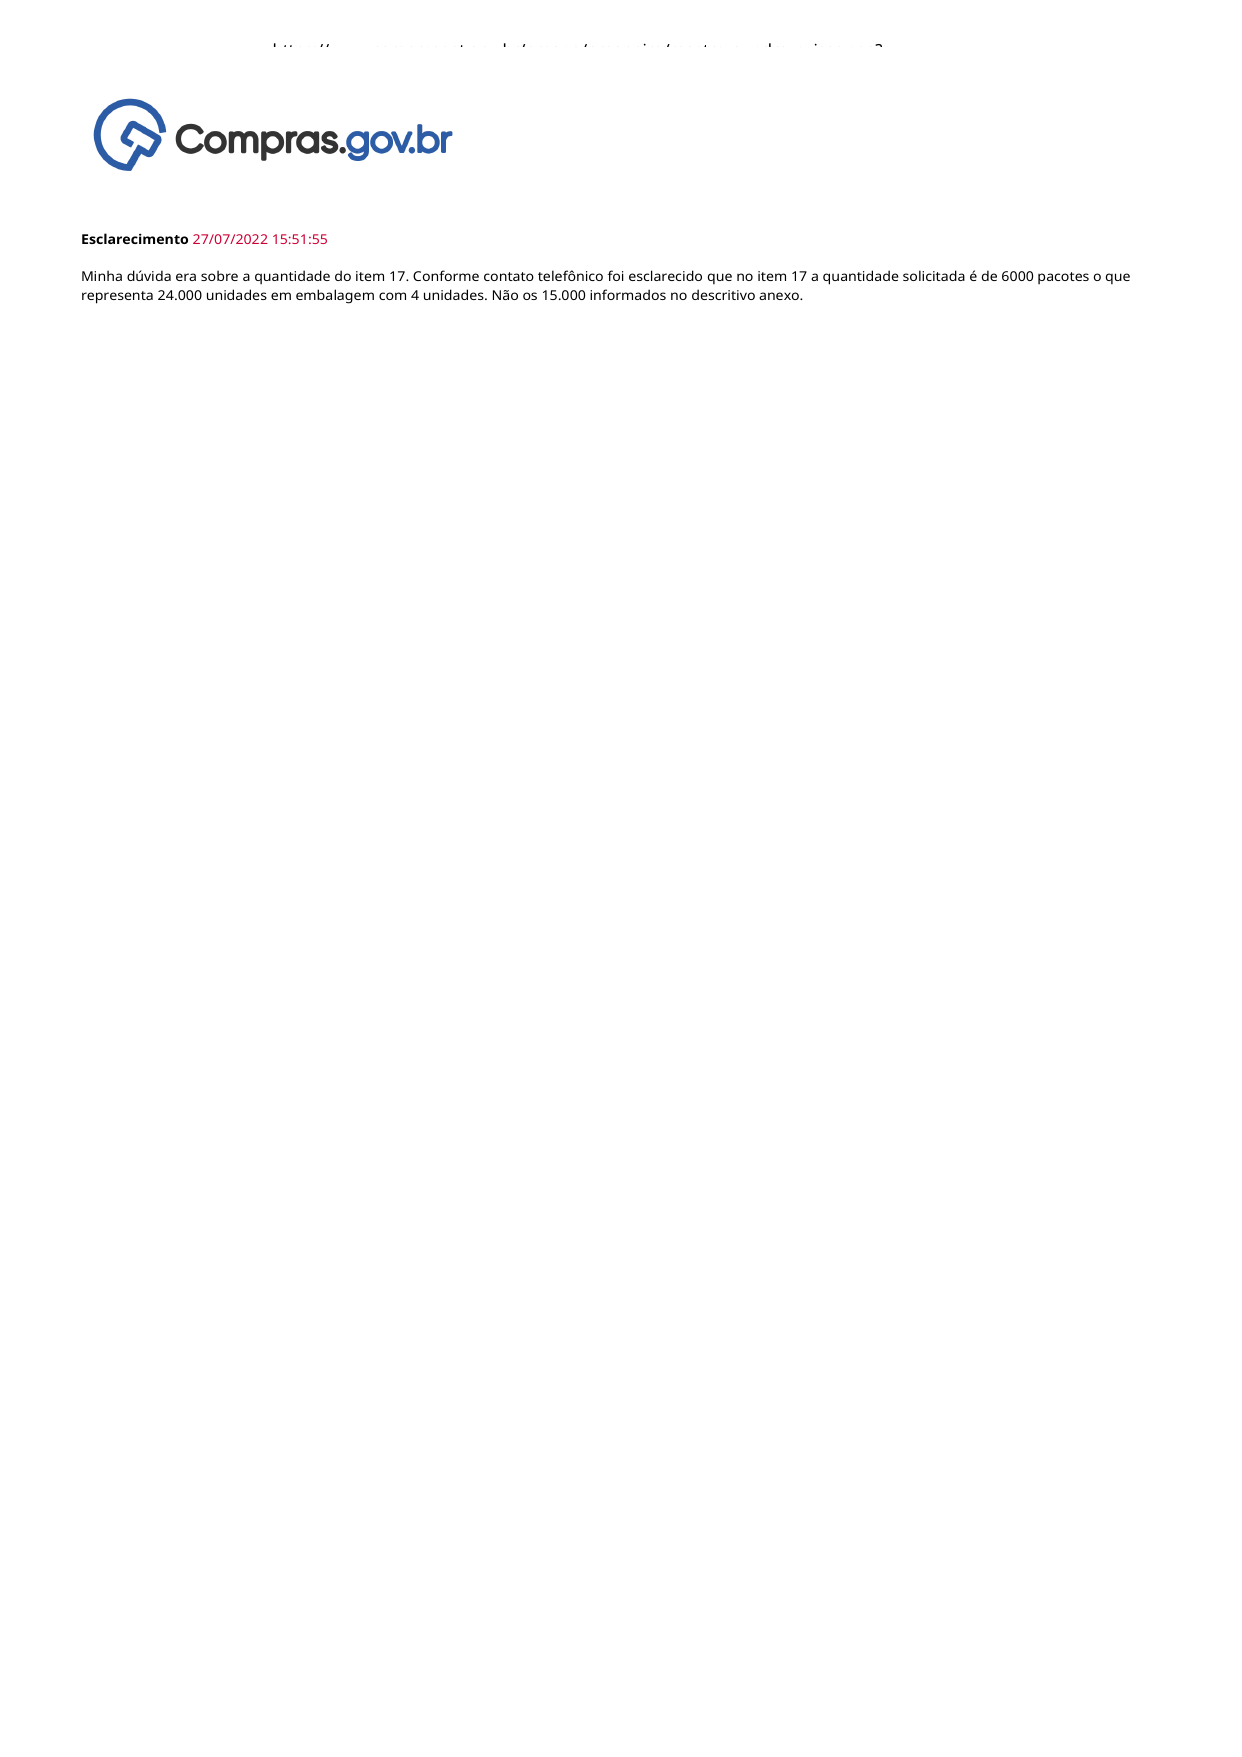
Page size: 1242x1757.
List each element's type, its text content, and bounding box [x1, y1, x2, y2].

picture [81, 60, 466, 230]
text Esclarecimento 27/07/2022 15:51:55 [81, 230, 1198, 248]
text Minha dúvida era sobre a quantidade do item 17. Conforme contato telefônico foi esclarecido que no item 17 a quantidade solicitada é de 6000 pacotes o que representa 24.000 unidades em embalagem com 4 unidades. Não os 15.000 informados no descritivo anexo. [81, 267, 1172, 304]
